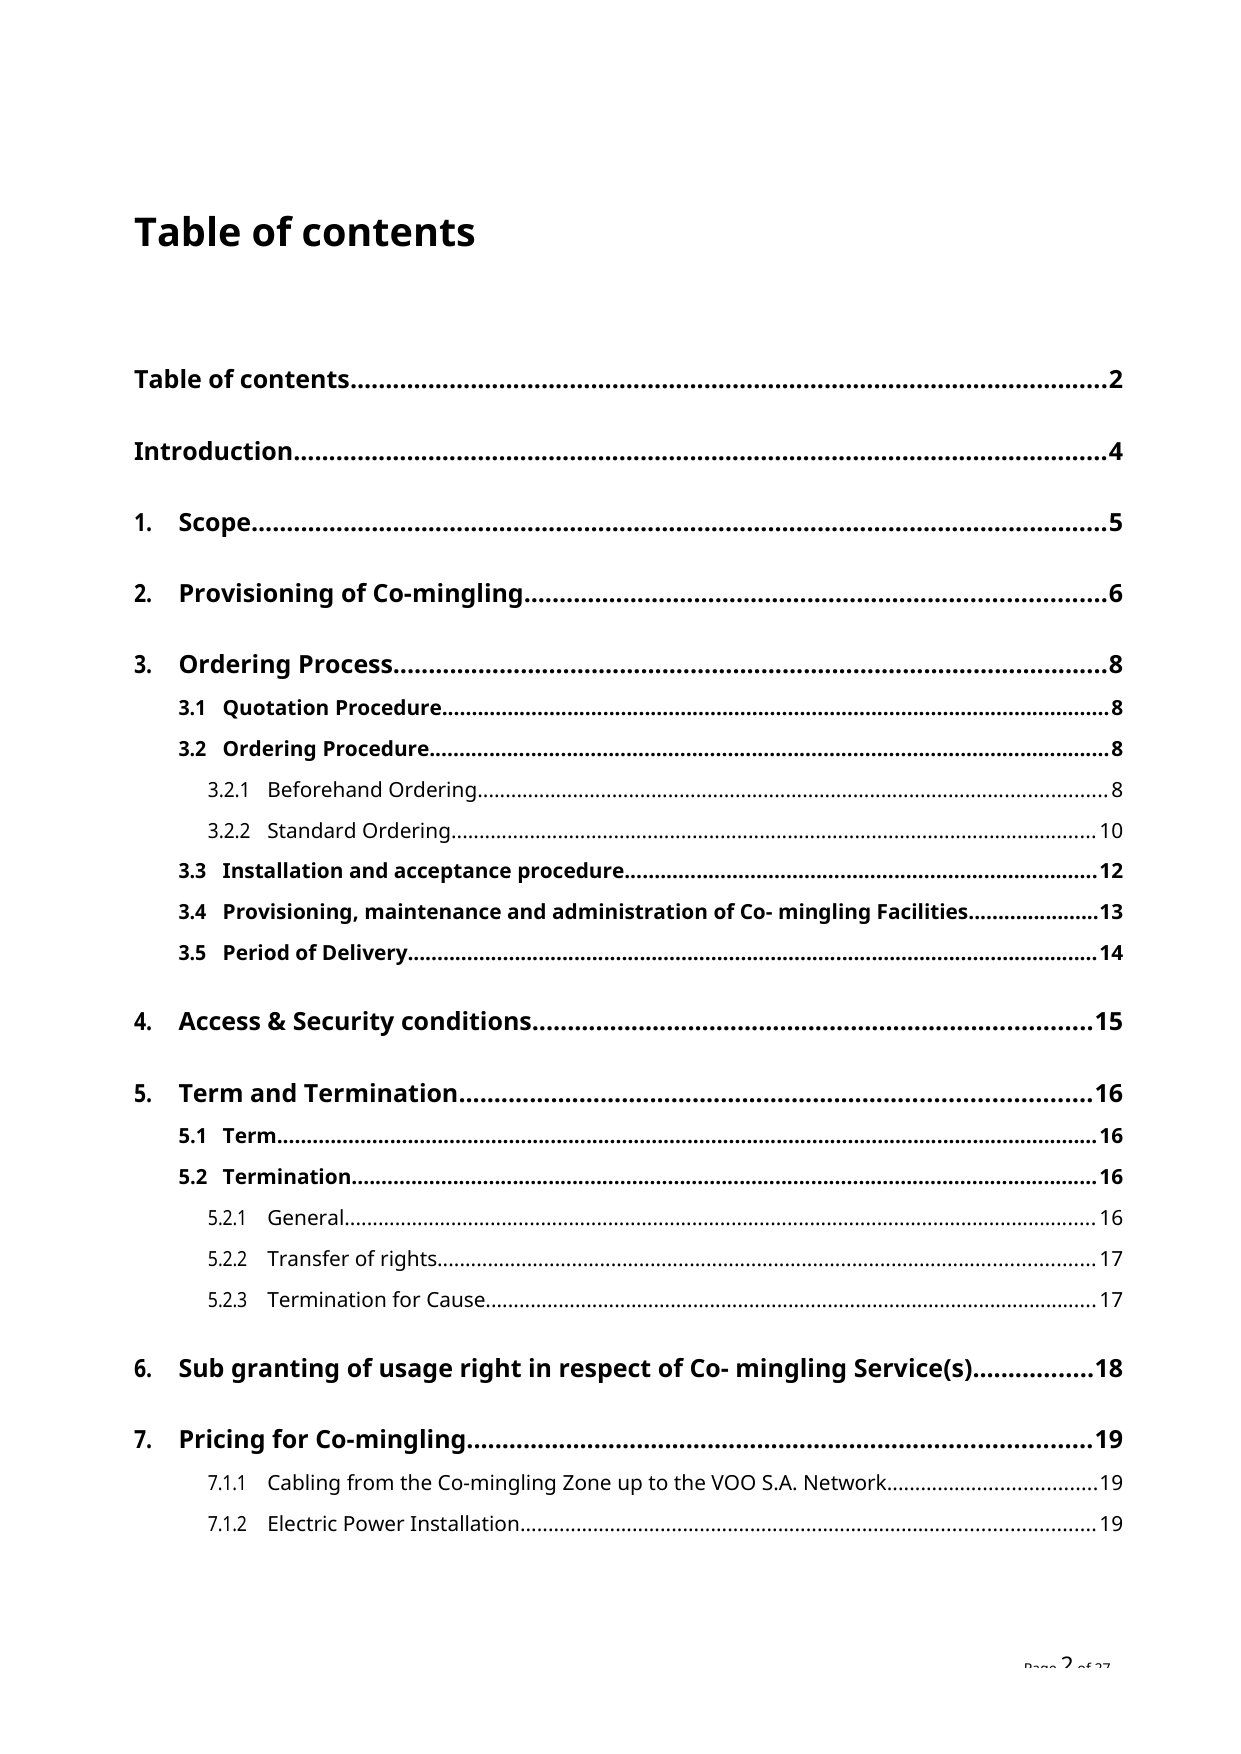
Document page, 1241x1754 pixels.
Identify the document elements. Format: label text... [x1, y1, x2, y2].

subtitle Table of contents [134, 204, 1123, 258]
